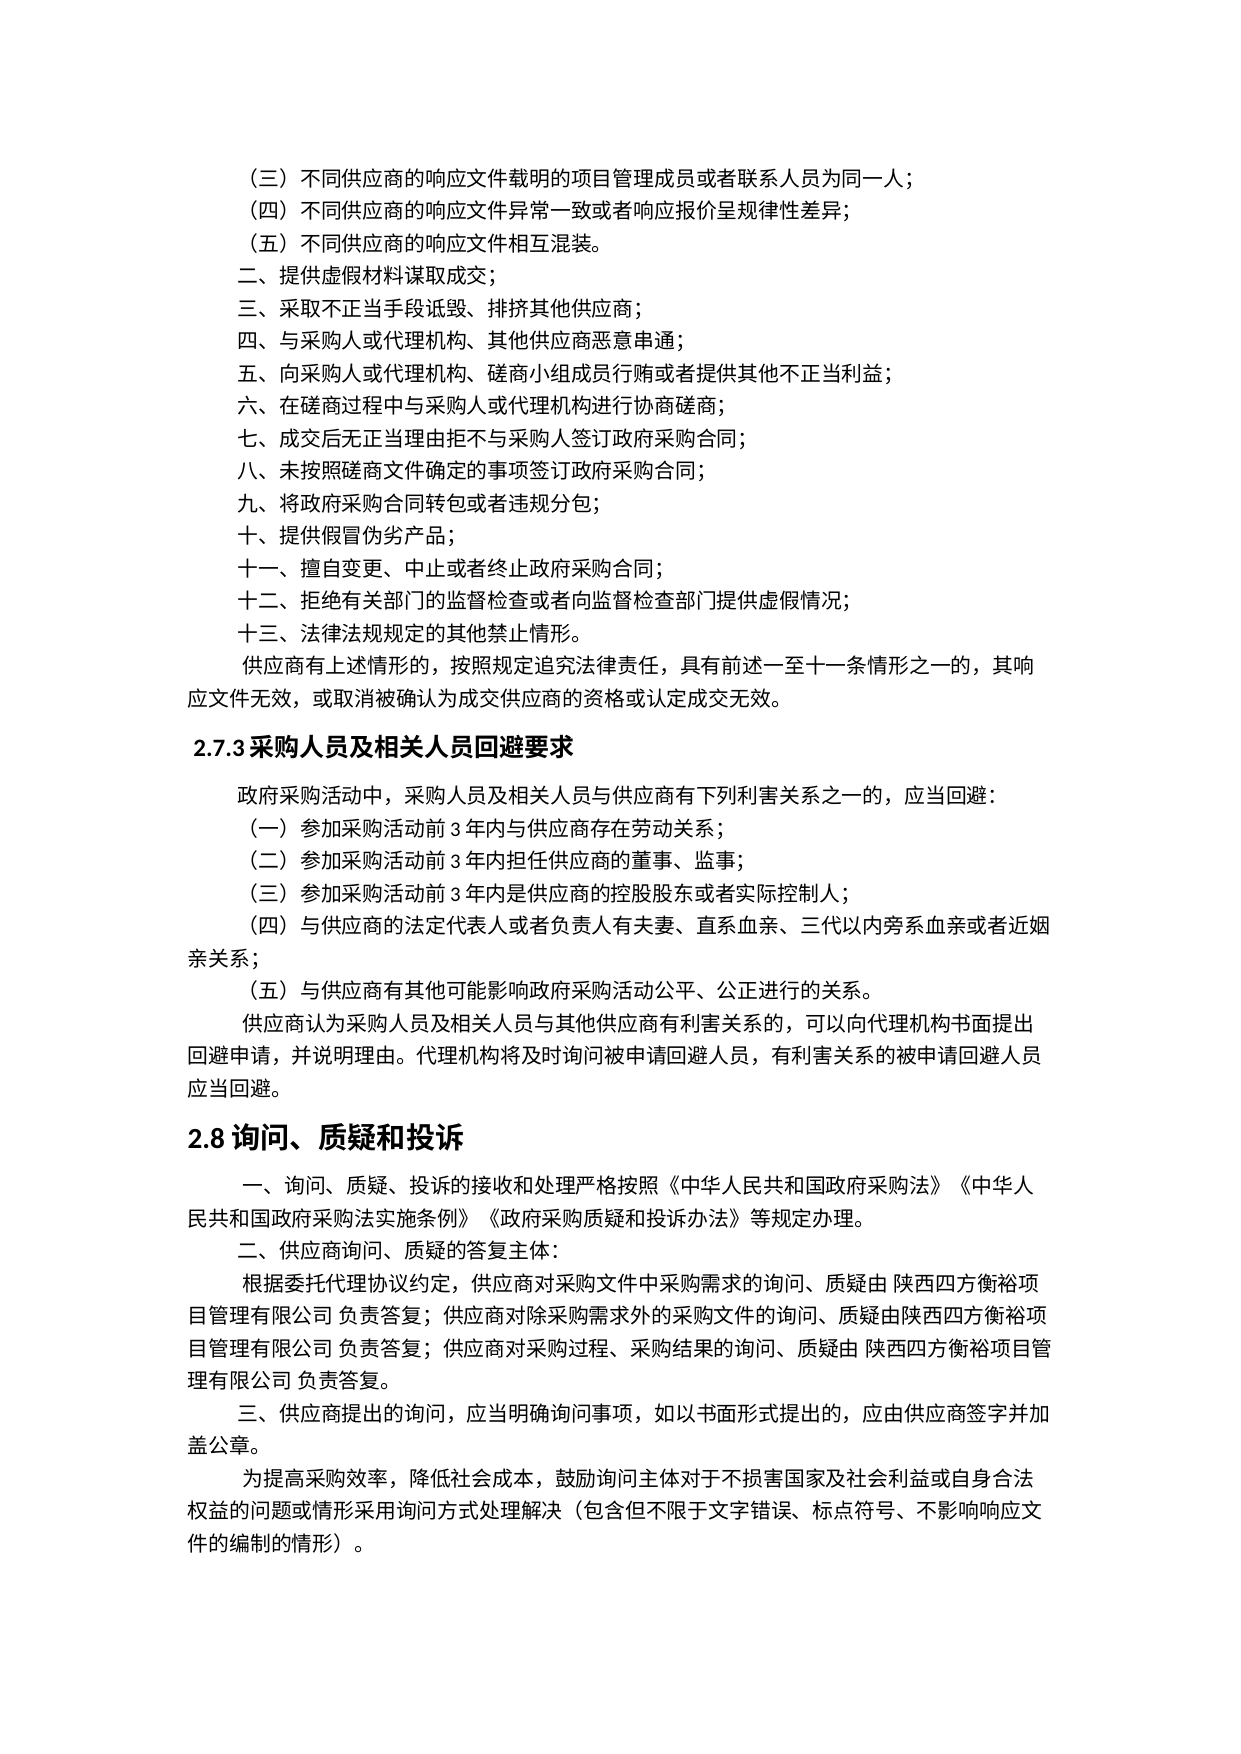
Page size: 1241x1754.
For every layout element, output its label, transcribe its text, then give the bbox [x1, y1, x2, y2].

text （五）与供应商有其他可能影响政府采购活动公平、公正进行的关系。 [187, 974, 1053, 1007]
text （五）不同供应商的响应文件相互混装。 [187, 227, 1053, 259]
text 十二、拒绝有关部门的监督检查或者向监督检查部门提供虚假情况； [187, 584, 1053, 617]
text （一）参加采购活动前3年内与供应商存在劳动关系； [187, 812, 1053, 844]
text 一、询问、质疑、投诉的接收和处理严格按照《中华人民共和国政府采购法》《中华人民共和国政府采购法实施条例》《政府采购质疑和投诉办法》等规定办理。 [187, 1169, 1053, 1234]
text 八、未按照磋商文件确定的事项签订政府采购合同； [187, 454, 1053, 487]
text 四、与采购人或代理机构、其他供应商恶意串通； [187, 324, 1053, 357]
text （三）不同供应商的响应文件载明的项目管理成员或者联系人员为同一人； [187, 162, 1053, 194]
text （三）参加采购活动前3年内是供应商的控股股东或者实际控制人； [187, 877, 1053, 909]
text 六、在磋商过程中与采购人或代理机构进行协商磋商； [187, 389, 1053, 422]
text 根据委托代理协议约定，供应商对采购文件中采购需求的询问、质疑由 陕西四方衡裕项目管理有限公司 负责答复；供应商对除采购需求外的采购文件的询问、质疑由陕西四方衡裕项目管理有限公司 负责答复；供应商对采购过程、采购结果的询问、质疑由 陕西四方衡裕项目管理有限公司 负责答复。 [187, 1267, 1053, 1397]
text 政府采购活动中，采购人员及相关人员与供应商有下列利害关系之一的，应当回避： [187, 779, 1053, 812]
text 2.7.3采购人员及相关人员回避要求 [187, 714, 1053, 779]
text 三、供应商提出的询问，应当明确询问事项，如以书面形式提出的，应由供应商签字并加盖公章。 [187, 1397, 1053, 1462]
text 为提高采购效率，降低社会成本，鼓励询问主体对于不损害国家及社会利益或自身合法权益的问题或情形采用询问方式处理解决（包含但不限于文字错误、标点符号、不影响响应文件的编制的情形）。 [187, 1462, 1053, 1559]
text 三、采取不正当手段诋毁、排挤其他供应商； [187, 292, 1053, 324]
text 供应商认为采购人员及相关人员与其他供应商有利害关系的，可以向代理机构书面提出回避申请，并说明理由。代理机构将及时询问被申请回避人员，有利害关系的被申请回避人员应当回避。 [187, 1007, 1053, 1104]
text 十一、擅自变更、中止或者终止政府采购合同； [187, 552, 1053, 584]
text 七、成交后无正当理由拒不与采购人签订政府采购合同； [187, 422, 1053, 454]
text 二、提供虚假材料谋取成交； [187, 259, 1053, 292]
text （二）参加采购活动前3年内担任供应商的董事、监事； [187, 844, 1053, 877]
text 十、提供假冒伪劣产品； [187, 519, 1053, 552]
text 五、向采购人或代理机构、磋商小组成员行贿或者提供其他不正当利益； [187, 357, 1053, 389]
text 十三、法律法规规定的其他禁止情形。 [187, 617, 1053, 649]
text （四）不同供应商的响应文件异常一致或者响应报价呈规律性差异； [187, 194, 1053, 227]
text 二、供应商询问、质疑的答复主体： [187, 1234, 1053, 1267]
text 九、将政府采购合同转包或者违规分包； [187, 487, 1053, 519]
text 2.8询问、质疑和投诉 [187, 1104, 1053, 1169]
text 供应商有上述情形的，按照规定追究法律责任，具有前述一至十一条情形之一的，其响应文件无效，或取消被确认为成交供应商的资格或认定成交无效。 [187, 649, 1053, 714]
text （四）与供应商的法定代表人或者负责人有夫妻、直系血亲、三代以内旁系血亲或者近姻亲关系； [187, 909, 1053, 974]
